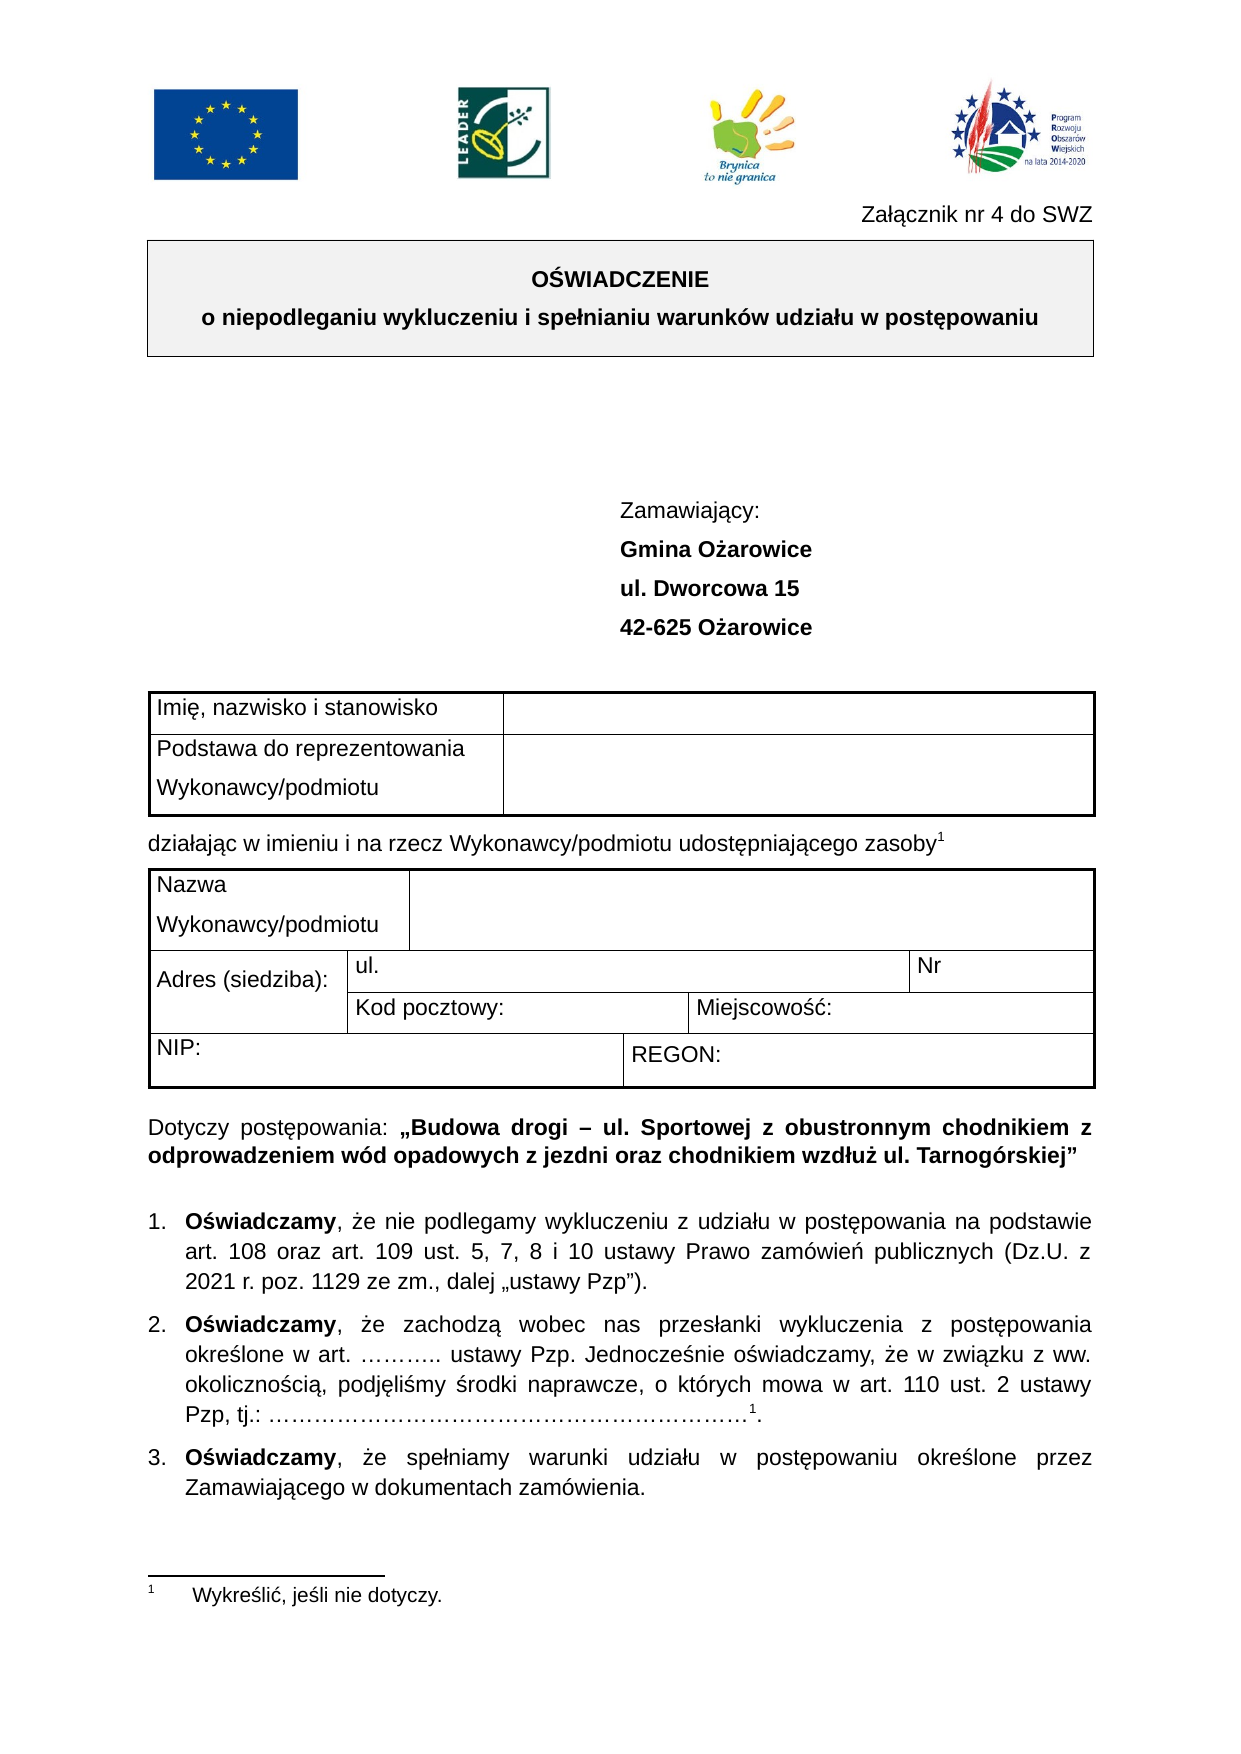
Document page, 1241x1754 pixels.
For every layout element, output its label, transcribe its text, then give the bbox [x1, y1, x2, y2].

table_header Imię, nazwisko i stanowisko [151, 694, 503, 734]
table_cell REGON: [624, 1034, 1093, 1086]
table_header Nazwa Wykonawcy/podmiotu [151, 871, 409, 950]
list Oświadczamy, że spełniamy warunki udziału w postępowaniu określone przez Zamawiającego w dokumentach zamówienia. [148, 1444, 1093, 1501]
table_cell Nr [910, 951, 1093, 992]
table_cell Podstawa do reprezentowania Wykonawcy/podmiotu [151, 735, 503, 814]
text OŚWIADCZENIE [148, 241, 1093, 278]
table_cell Adres (siedziba): [151, 951, 347, 1033]
list Oświadczamy, że zachodzą wobec nas przesłanki wykluczenia z postępowania określone w art. ……….. ustawy Pzp. Jednocześnie oświadczamy, że w związku z ww. okolicznością, podjęliśmy środki naprawcze, o których mowa w art. 110 ust. 2 ustawy Pzp, tj.: ………………………………………………………. [148, 1311, 1093, 1428]
table_cell Miejscowość: [689, 993, 1093, 1033]
text Gmina Ożarowice [620, 536, 1093, 562]
text 42-625 Ożarowice [620, 613, 1093, 640]
table_cell [504, 735, 1093, 814]
list Dotyczy postępowania: „Budowa drogi – ul. Sportowej z obustronnym chodnikiem z odprowadzeniem wód opadowych z jezdni oraz chodnikiem wzdłuż ul. Tarnogórskiej” [148, 1114, 1093, 1168]
list Oświadczamy, że nie podlegamy wykluczeniu z udziału w postępowania na podstawie art. 108 oraz art. 109 ust. 5, 7, 8 i 10 ustawy Prawo zamówień publicznych (Dz.U. z 2021 r. poz. 1129 ze zm., dalej „ustawy Pzp”). [148, 1208, 1093, 1294]
text ul. Dworcowa 15 [620, 575, 1093, 601]
table_cell ul. [348, 951, 909, 992]
text Zamawiający: [620, 497, 1093, 523]
text działając w imieniu i na rzecz Wykonawcy/podmiotu udostępniającego zasoby1 [148, 829, 1093, 856]
text o niepodleganiu wykluczeniu i spełnianiu warunków udziału w postępowaniu [148, 278, 1093, 356]
picture [147, 73, 1093, 189]
table_cell Kod pocztowy: [348, 993, 688, 1033]
table_header [504, 694, 1093, 734]
table_cell NIP: [151, 1034, 623, 1086]
table_header [410, 871, 1093, 950]
